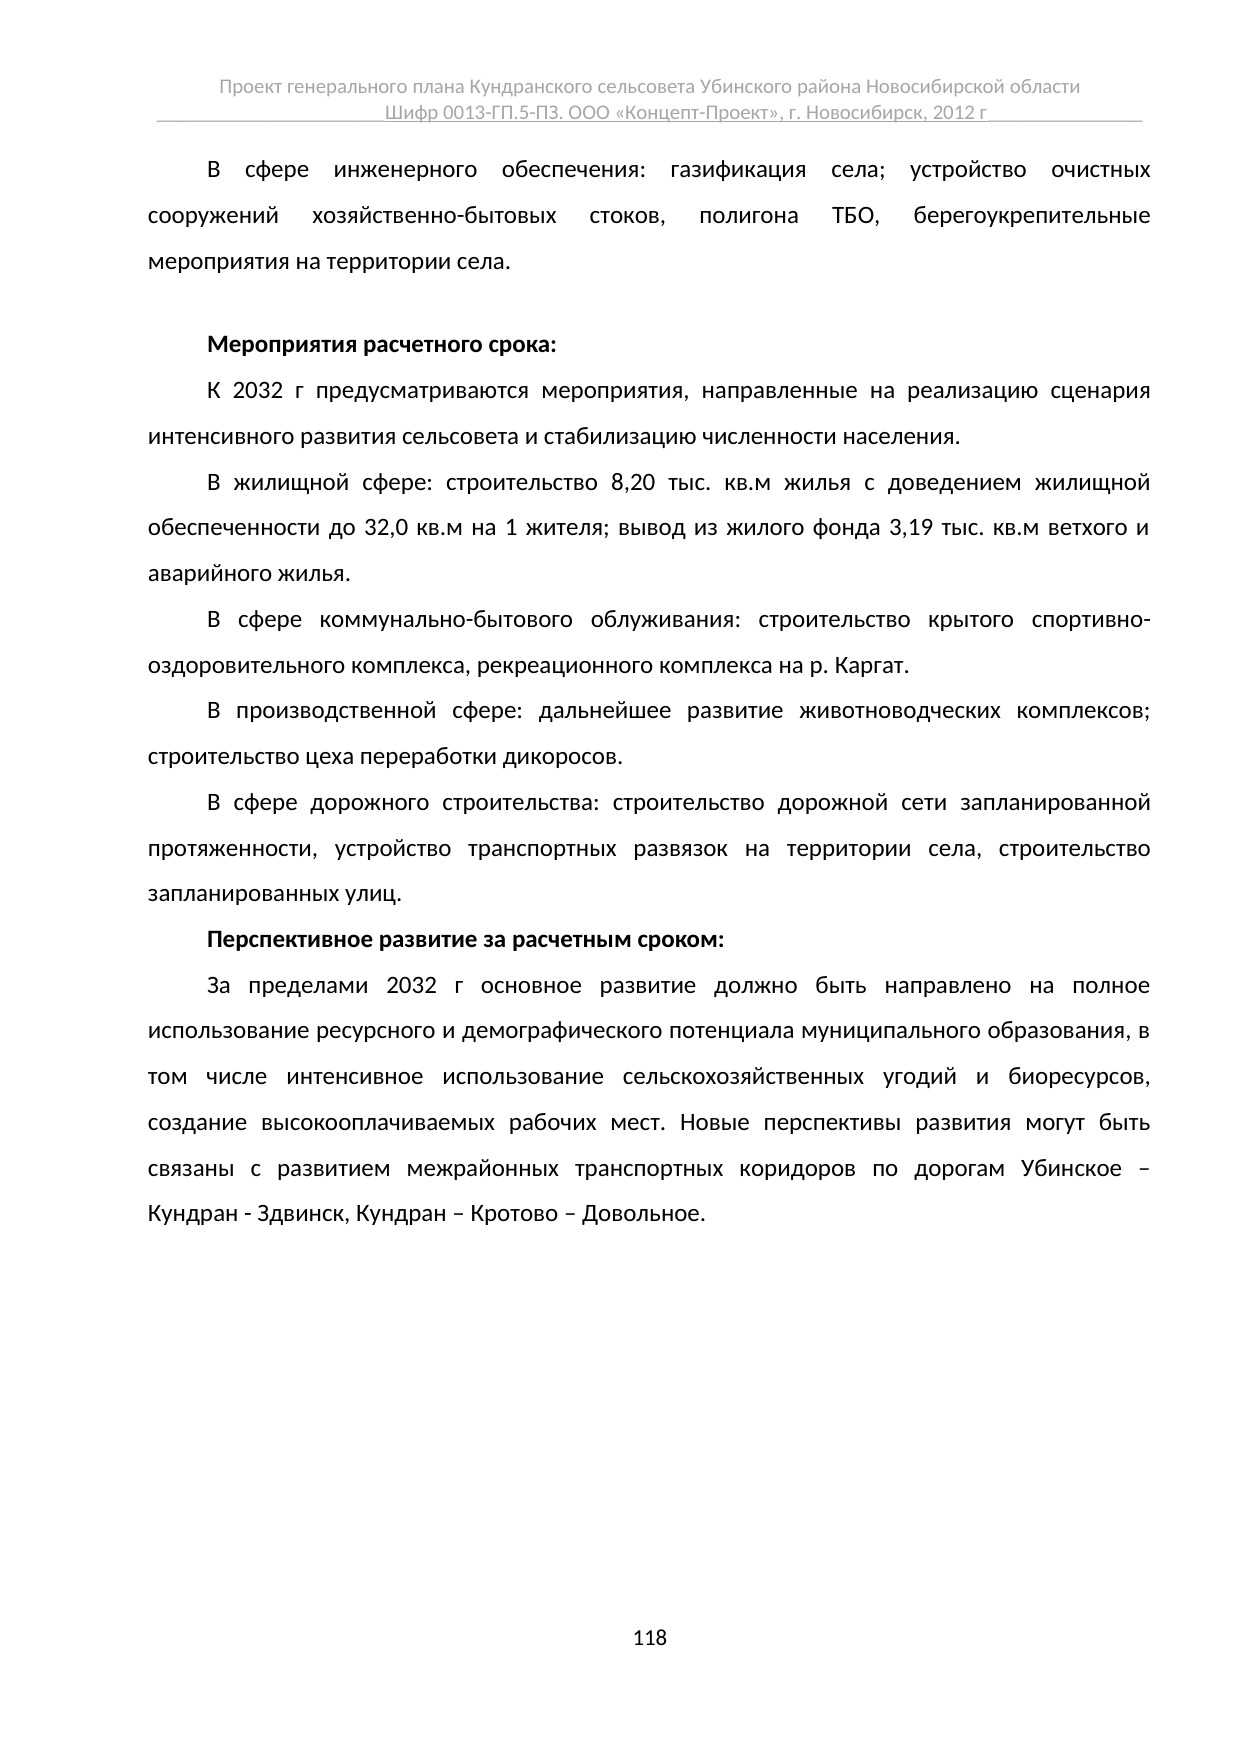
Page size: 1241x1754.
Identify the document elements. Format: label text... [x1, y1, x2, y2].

text В сфере инженерного обеспечения: газификация села; устройство очистных сооружений хозяйственно-бытовых стоков, полигона ТБО, берегоукрепительные мероприятия на территории села. [148, 153, 1152, 275]
text В производственной сфере: дальнейшее развитие животноводческих комплексов; строительство цеха переработки дикоросов. [148, 694, 1152, 771]
text К 2032 г предусматриваются мероприятия, направленные на реализацию сценария интенсивного развития сельсовета и стабилизацию численности населения. [148, 374, 1152, 451]
text В сфере коммунально-бытового облуживания: строительство крытого спортивно-оздоровительного комплекса, рекреационного комплекса на р. Каргат. [148, 603, 1152, 679]
text В жилищной сфере: строительство 8,20 тыс. кв.м жилья с доведением жилищной обеспеченности до 32,0 кв.м на 1 жителя; вывод из жилого фонда 3,19 тыс. кв.м ветхого и аварийного жилья. [148, 466, 1152, 588]
subtitle Перспективное развитие за расчетным сроком: [148, 923, 1152, 954]
subtitle Мероприятия расчетного срока: [148, 329, 1152, 359]
text В сфере дорожного строительства: строительство дорожной сети запланированной протяженности, устройство транспортных развязок на территории села, строительство запланированных улиц. [148, 786, 1152, 908]
text За пределами 2032 г основное развитие должно быть направлено на полное использование ресурсного и демографического потенциала муниципального образования, в том числе интенсивное использование сельскохозяйственных угодий и биоресурсов, создание высокооплачиваемых рабочих мест. Новые перспективы развития могут быть связаны с развитием межрайонных транспортных коридоров по дорогам Убинское – Кундран - Здвинск, Кундран – Кротово – Довольное. [148, 969, 1152, 1228]
